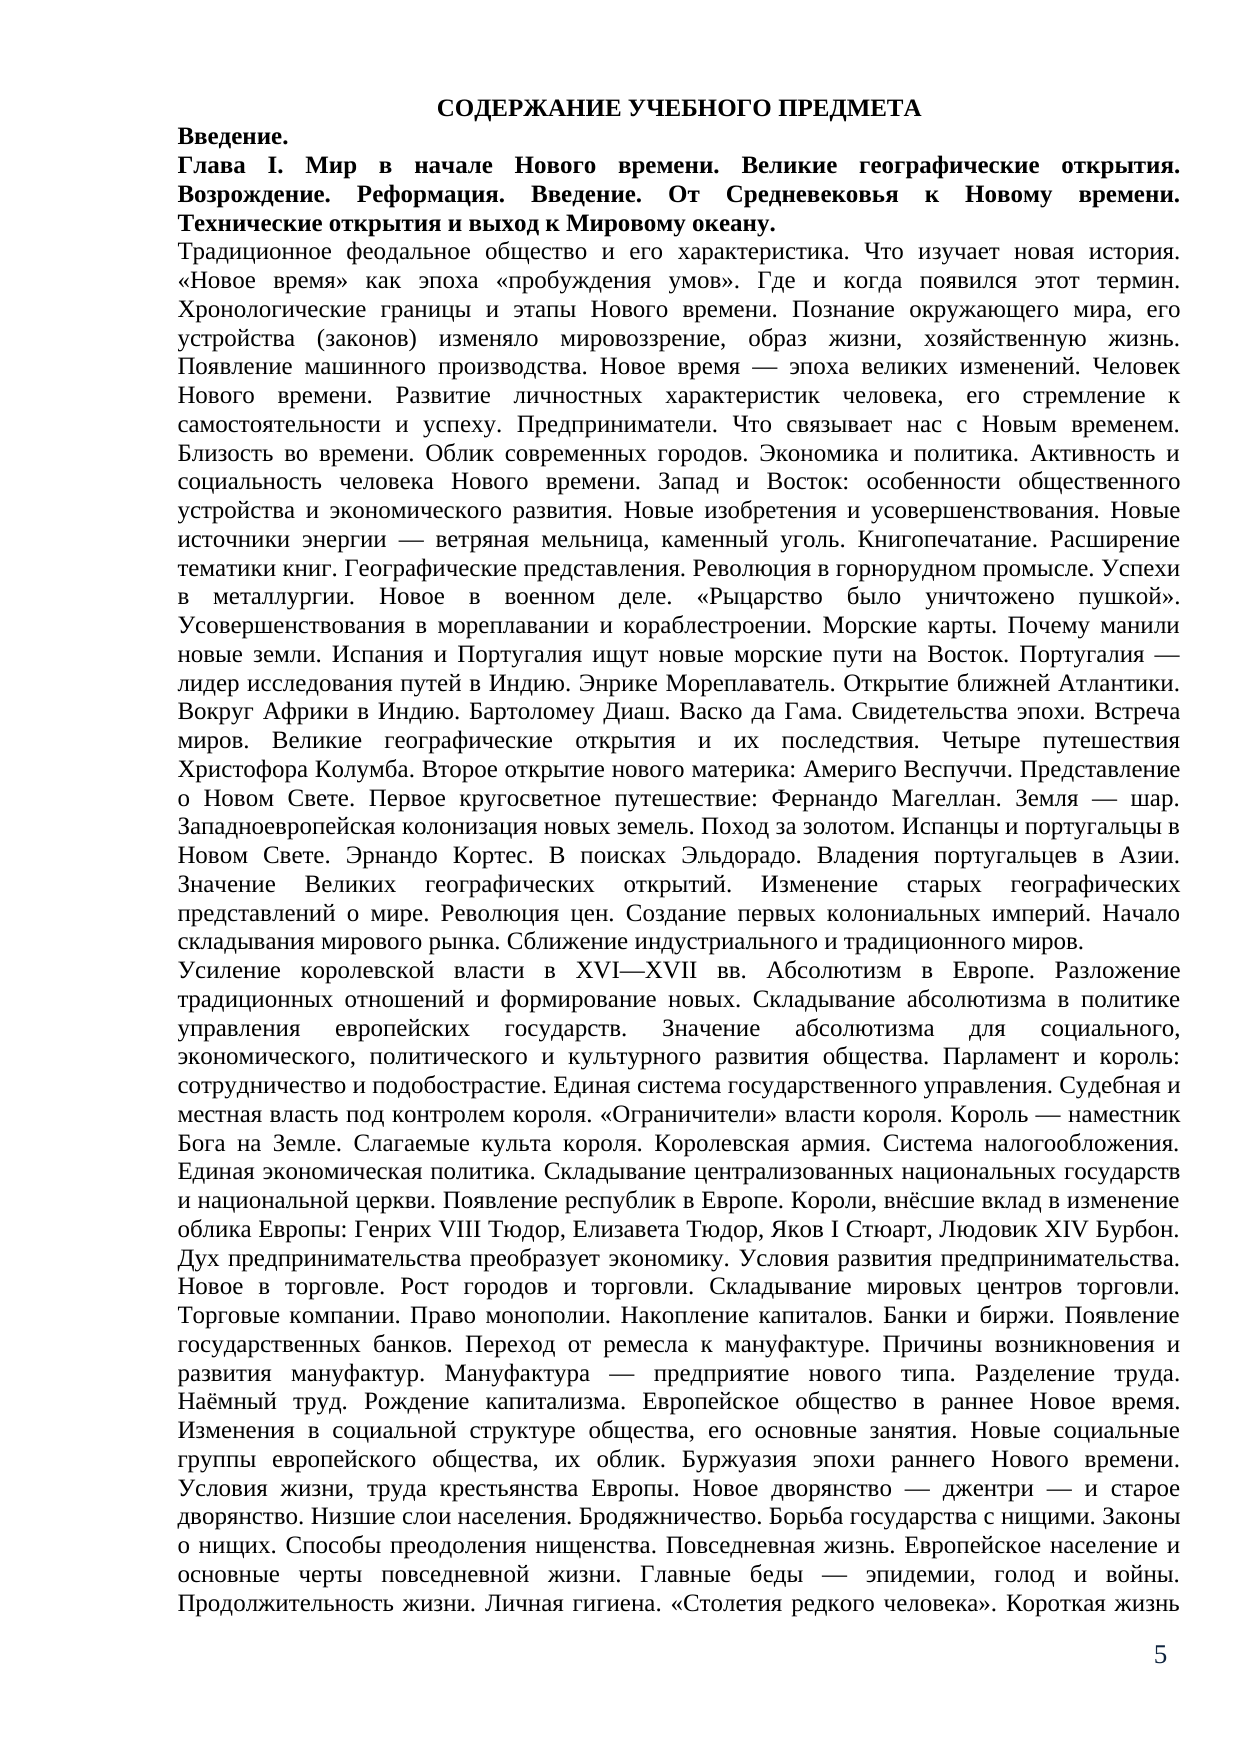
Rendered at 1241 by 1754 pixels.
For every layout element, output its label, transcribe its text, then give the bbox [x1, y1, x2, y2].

text Введение. [177, 121, 1181, 150]
text Традиционное феодальное общество и его характеристика. Что изучает новая история. «Новое время» как эпоха «пробуждения умов». Где и когда появился этот термин. Хронологические границы и этапы Нового времени. Познание окружающего мира, его устройства (законов) изменяло мировоззрение, образ жизни, хозяйственную жизнь. Появление машинного производства. Новое время — эпоха великих изменений. Человек Нового времени. Развитие личностных характеристик человека, его стремление к самостоятельности и успеху. Предприниматели. Что связывает нас с Новым временем. Близость во времени. Облик современных городов. Экономика и политика. Активность и социальность человека Нового времени. Запад и Восток: особенности общественного устройства и экономического развития. Новые изобретения и усовершенствования. Новые источники энергии — ветряная мельница, каменный уголь. Книгопечатание. Расширение тематики книг. Географические представления. Революция в горнорудном промысле. Успехи в металлургии. Новое в военном деле. «Рыцарство было уничтожено пушкой». Усовершенствования в мореплавании и кораблестроении. Морские карты. Почему манили новые земли. Испания и Португалия ищут новые морские пути на Восток. Португалия — лидер исследования путей в Индию. Энрике Мореплаватель. Открытие ближней Атлантики. Вокруг Африки в Индию. Бартоломеу Диаш. Васко да Гама. Свидетельства эпохи. Встреча миров. Великие географические открытия и их последствия. Четыре путешествия Христофора Колумба. Второе открытие нового материка: Америго Веспуччи. Представление о Новом Свете. Первое кругосветное путешествие: Фернандо Магеллан. Земля — шар. Западноевропейская колонизация новых земель. Поход за золотом. Испанцы и португальцы в Новом Свете. Эрнандо Кортес. В поисках Эльдорадо. Владения португальцев в Азии. Значение Великих географических открытий. Изменение старых географических представлений о мире. Революция цен. Создание первых колониальных империй. Начало складывания мирового рынка. Сближение индустриального и традиционного миров. [177, 236, 1181, 955]
text СОДЕРЖАНИЕ УЧЕБНОГО ПРЕДМЕТА [177, 93, 1181, 121]
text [177, 955, 1181, 1616]
text Глава I. Мир в начале Нового времени. Великие географические открытия. Возрождение. Реформация. Введение. От Средневековья к Новому времени. Технические открытия и выход к Мировому океану. [177, 150, 1181, 236]
